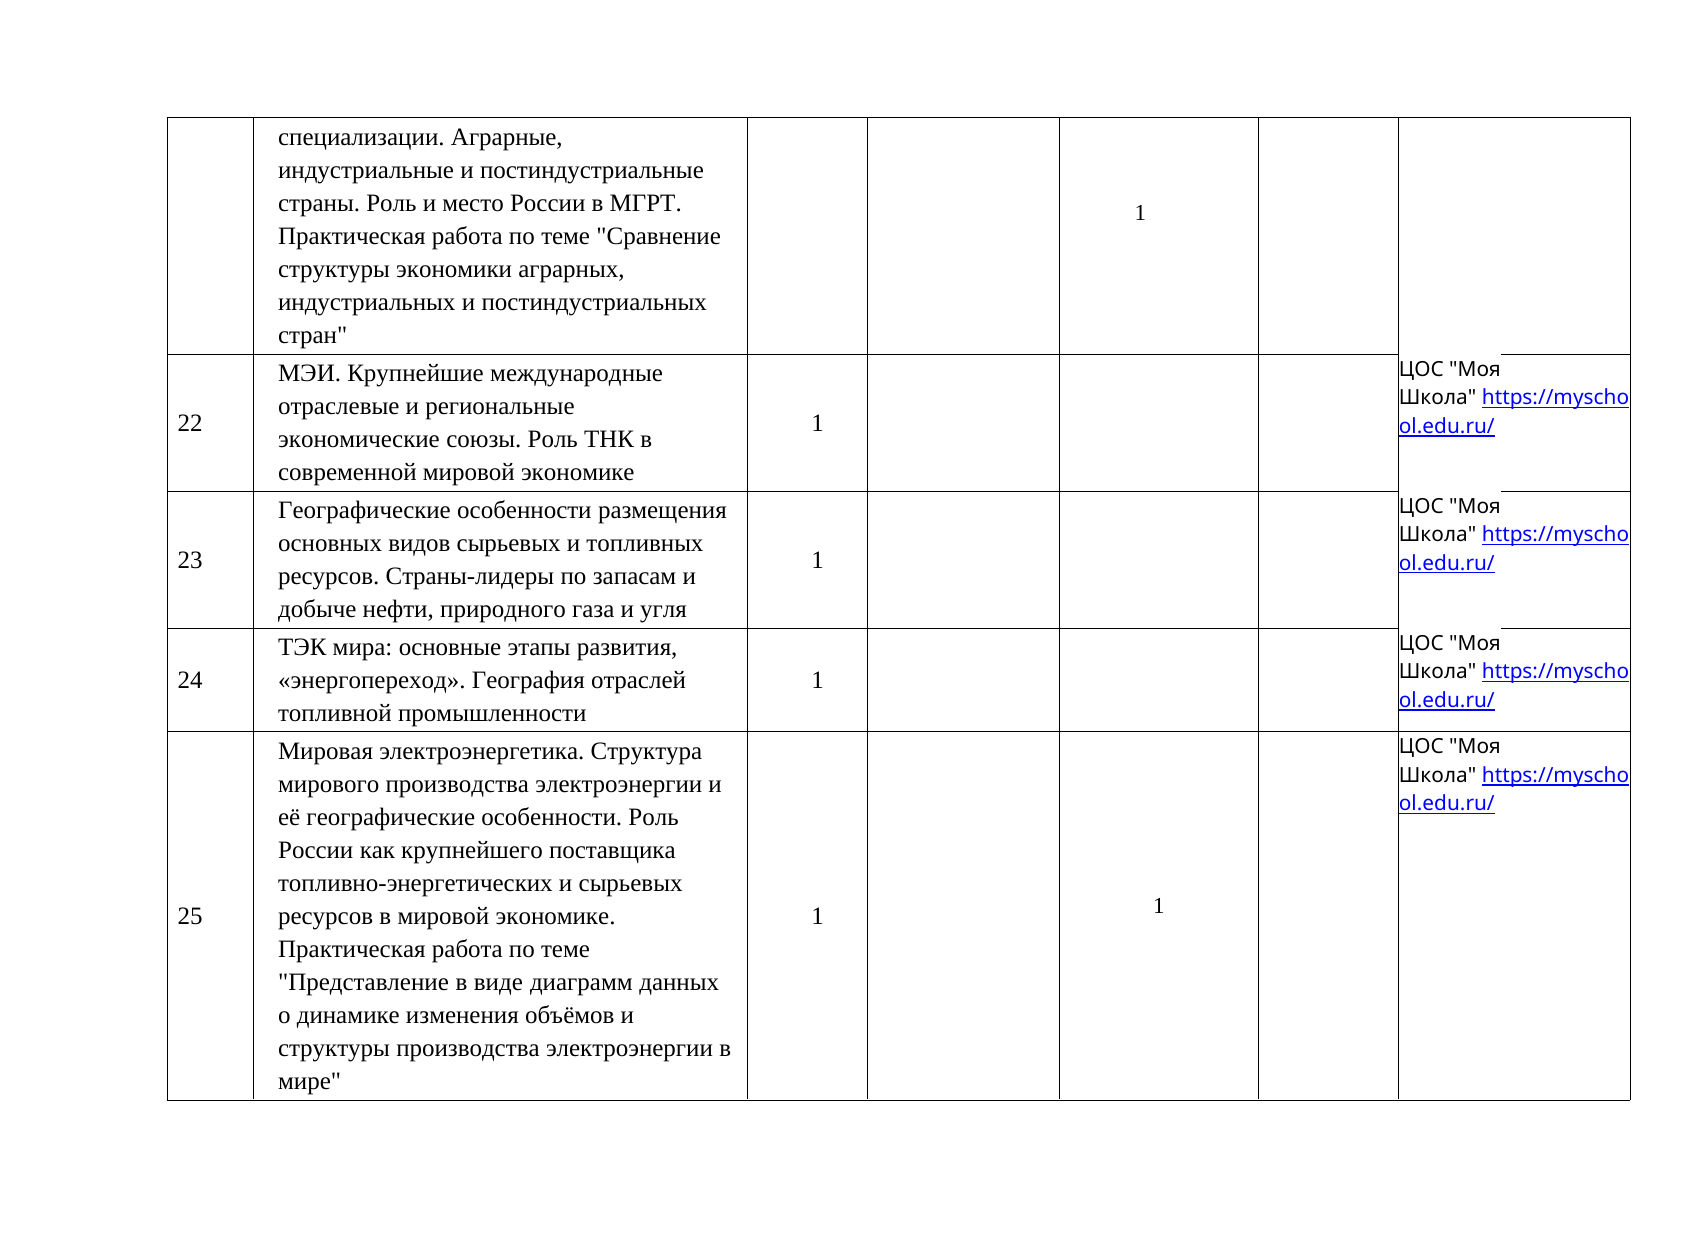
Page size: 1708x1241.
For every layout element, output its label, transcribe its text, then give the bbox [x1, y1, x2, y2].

table_cell [1259, 732, 1398, 1099]
table_cell [1060, 629, 1258, 731]
table_cell ЦОС "Моя Школа" https://myschool.edu.ru/ [1399, 492, 1630, 627]
table_cell ЦОС "Моя Школа" https://myschool.edu.ru/ [1399, 629, 1630, 731]
table_header [168, 118, 253, 353]
table_header [748, 118, 867, 353]
table_cell Географические особенности размещения основных видов сырьевых и топливных ресурсов. Страны-лидеры по запасам и добыче нефти, природного газа и угля [254, 492, 747, 627]
table_cell 1 [1060, 732, 1258, 1099]
table_header 1 [1060, 118, 1258, 353]
table_cell ЦОС "Моя Школа" https://myschool.edu.ru/ [1399, 732, 1630, 1099]
table_cell [1060, 492, 1258, 627]
table_cell 24 [168, 629, 253, 731]
table_header специализации. Аграрные, индустриальные и постиндустриальные страны. Роль и место России в МГРТ. Практическая работа по теме "Сравнение структуры экономики аграрных, индустриальных и постиндустриальных стран" [254, 118, 747, 353]
table_header [868, 118, 1059, 353]
table_cell 1 [748, 732, 867, 1099]
table_cell [1259, 492, 1398, 627]
table_cell 23 [168, 492, 253, 627]
table_cell [1259, 355, 1398, 491]
table_header [1259, 118, 1398, 353]
table_cell [868, 492, 1059, 627]
table_cell 1 [748, 355, 867, 491]
table_cell 1 [748, 492, 867, 627]
table_cell [868, 355, 1059, 491]
table_cell ТЭК мира: основные этапы развития, «энергопереход». География отраслей топливной промышленности [254, 629, 747, 731]
table_cell ЦОС "Моя Школа" https://myschool.edu.ru/ [1399, 355, 1630, 491]
table_cell МЭИ. Крупнейшие международные отраслевые и региональные экономические союзы. Роль ТНК в современной мировой экономике [254, 355, 747, 491]
table_cell 25 [168, 732, 253, 1099]
table_cell [1060, 355, 1258, 491]
table_cell [1259, 629, 1398, 731]
table_cell [868, 732, 1059, 1099]
table_cell Мировая электроэнергетика. Структура мирового производства электроэнергии и её географические особенности. Роль России как крупнейшего поставщика топливно-энергетических и сырьевых ресурсов в мировой экономике. Практическая работа по теме "Представление в виде диаграмм данных о динамике изменения объёмов и структуры производства электроэнергии в мире" [254, 732, 747, 1099]
table_cell 1 [748, 629, 867, 731]
table_cell 22 [168, 355, 253, 491]
table_header [1399, 118, 1630, 353]
table_cell [868, 629, 1059, 731]
